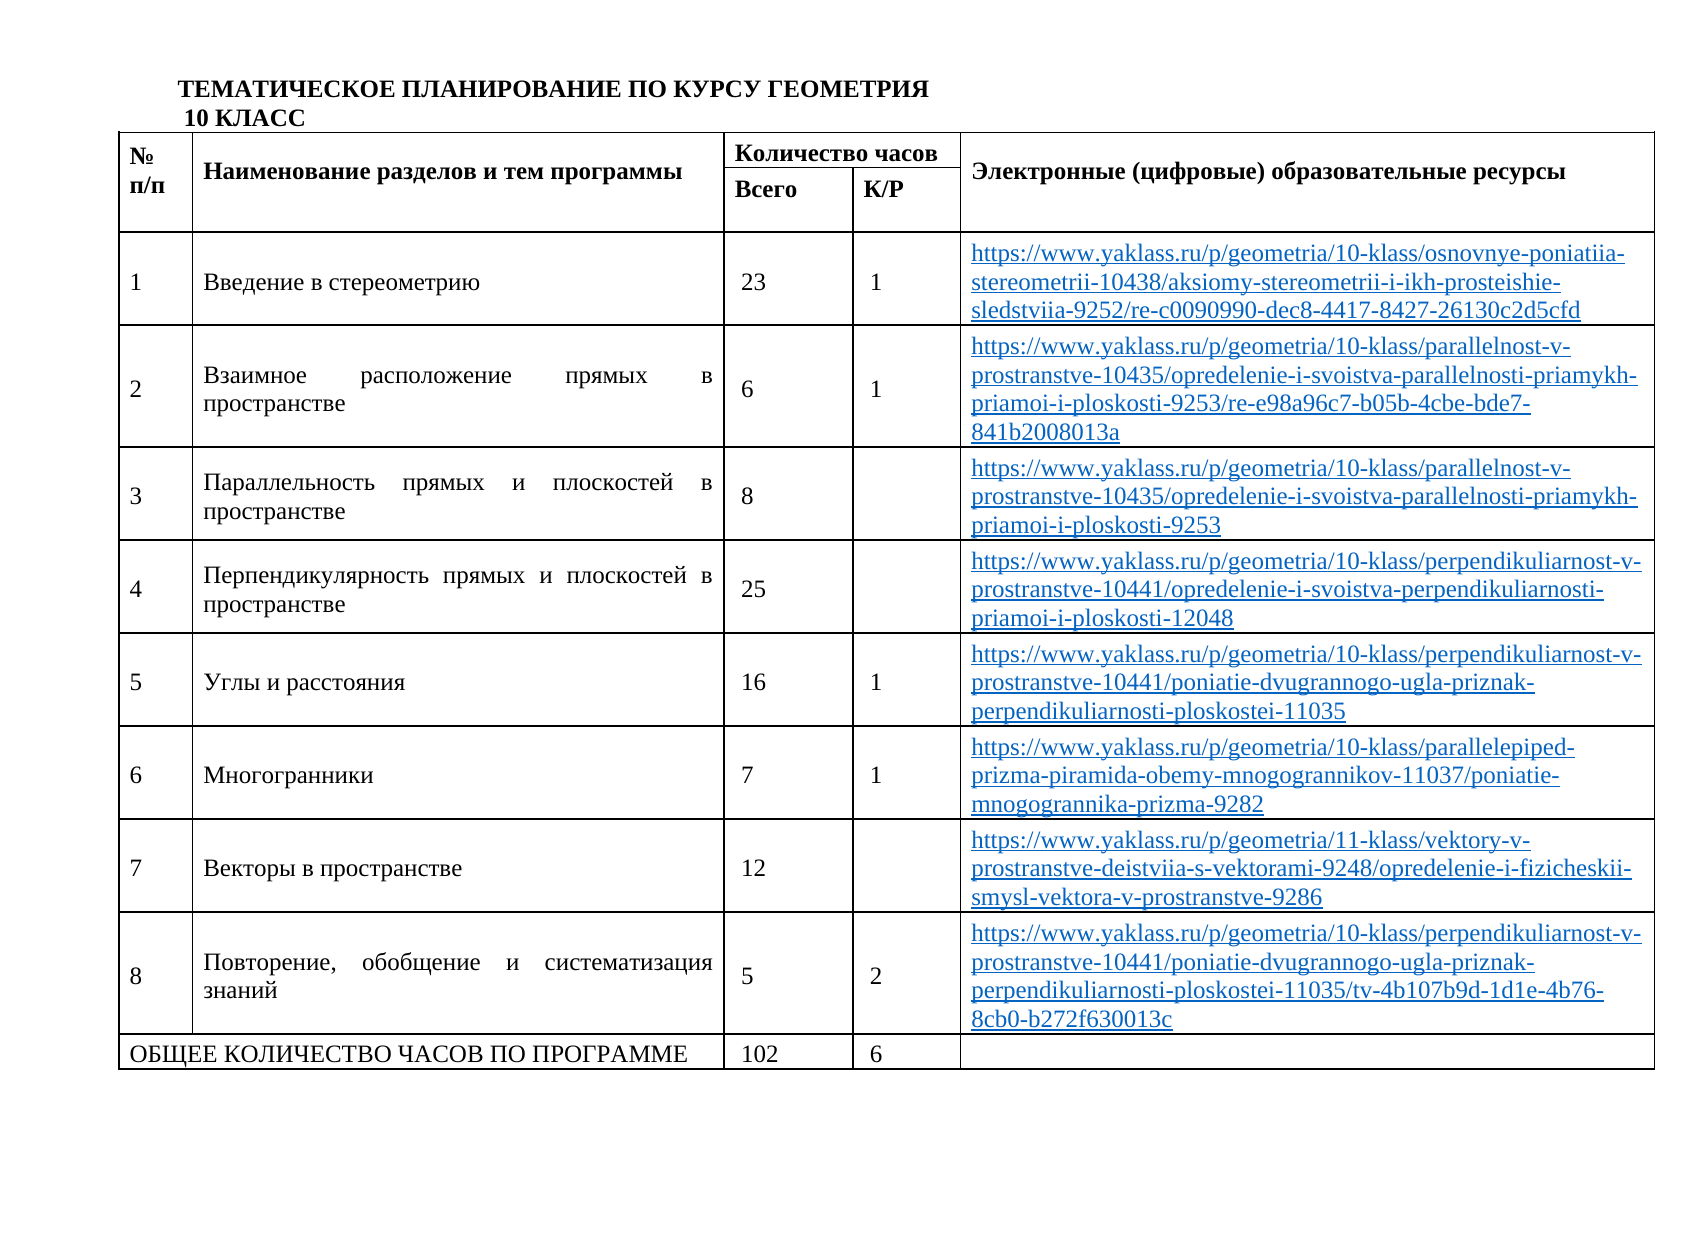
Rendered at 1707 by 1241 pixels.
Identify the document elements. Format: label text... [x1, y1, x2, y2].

table_cell Перпендикулярность прямых и плоскостей в пространстве [193, 541, 723, 632]
table_cell Параллельность прямых и плоскостей в пространстве [193, 448, 723, 539]
table_cell 5 [725, 913, 852, 1033]
table_cell 4 [120, 541, 192, 632]
table_cell 1 [854, 634, 960, 725]
table_cell 1 [854, 727, 960, 818]
table_cell https://www.yaklass.ru/p/geometria/11-klass/vektory-v-prostranstve-deistviia-s-vektorami-9248/opredelenie-i-fizicheskii-smysl-vektora-v-prostranstve-9286 [961, 820, 1654, 911]
table_cell 8 [120, 913, 192, 1033]
table_cell 3 [120, 448, 192, 539]
table_cell https://www.yaklass.ru/p/geometria/10-klass/perpendikuliarnost-v-prostranstve-10441/opredelenie-i-svoistva-perpendikuliarnosti-priamoi-i-ploskosti-12048 [961, 541, 1654, 632]
table_cell [854, 541, 960, 632]
table_cell [854, 448, 960, 539]
table_cell ОБЩЕЕ КОЛИЧЕСТВО ЧАСОВ ПО ПРОГРАММЕ [120, 1035, 723, 1068]
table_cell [193, 913, 723, 1033]
table_header Электронные (цифровые) образовательные ресурсы [961, 133, 1654, 231]
table_cell [961, 1035, 1654, 1068]
table_cell К/Р [854, 168, 960, 231]
table_cell 5 [120, 634, 192, 725]
table_cell 6 [120, 727, 192, 818]
table_cell Всего [725, 168, 852, 231]
table_cell 7 [725, 727, 852, 818]
table_cell Векторы в пространстве [193, 820, 723, 911]
table_cell 12 [725, 820, 852, 911]
table_cell 6 [854, 1035, 960, 1068]
table_cell Взаимное расположение прямых в пространстве [193, 326, 723, 446]
table_cell https://www.yaklass.ru/p/geometria/10-klass/parallelnost-v-prostranstve-10435/opredelenie-i-svoistva-parallelnosti-priamykh-priamoi-i-ploskosti-9253/re-e98a96c7-b05b-4cbe-bde7-841b2008013a [961, 326, 1654, 446]
table_cell 2 [120, 326, 192, 446]
table_cell 7 [120, 820, 192, 911]
table_cell https://www.yaklass.ru/p/geometria/10-klass/osnovnye-poniatiia-stereometrii-10438/aksiomy-stereometrii-i-ikh-prosteishie-sledstviia-9252/re-c0090990-dec8-4417-8427-26130c2d5cfd [961, 233, 1654, 324]
table_cell 102 [725, 1035, 852, 1068]
table_cell 25 [725, 541, 852, 632]
table_cell 8 [725, 448, 852, 539]
table_cell 6 [725, 326, 852, 446]
table_cell 2 [854, 913, 960, 1033]
table_cell https://www.yaklass.ru/p/geometria/10-klass/parallelepiped-prizma-piramida-obemy-mnogogrannikov-11037/poniatie-mnogogrannika-prizma-9282 [961, 727, 1654, 818]
table_cell https://www.yaklass.ru/p/geometria/10-klass/perpendikuliarnost-v-prostranstve-10441/poniatie-dvugrannogo-ugla-priznak-perpendikuliarnosti-ploskostei-11035 [961, 634, 1654, 725]
table_cell https://www.yaklass.ru/p/geometria/10-klass/parallelnost-v-prostranstve-10435/opredelenie-i-svoistva-parallelnosti-priamykh-priamoi-i-ploskosti-9253 [961, 448, 1654, 539]
table_header Количество часов [725, 133, 960, 167]
table_cell 23 [725, 233, 852, 324]
table_cell Введение в стереометрию [193, 233, 723, 324]
table_cell 16 [725, 634, 852, 725]
table_cell 1 [854, 233, 960, 324]
table_cell Углы и расстояния [193, 634, 723, 725]
table_cell [854, 820, 960, 911]
table_cell 1 [854, 326, 960, 446]
text ТЕМАТИЧЕСКОЕ ПЛАНИРОВАНИЕ ПО КУРСУ ГЕОМЕТРИЯ [177, 74, 1618, 103]
table_cell Многогранники [193, 727, 723, 818]
table_cell 1 [120, 233, 192, 324]
text 10 КЛАСС [177, 103, 1618, 131]
table_header № п/п [120, 133, 192, 231]
table_header Наименование разделов и тем программы [193, 133, 723, 231]
